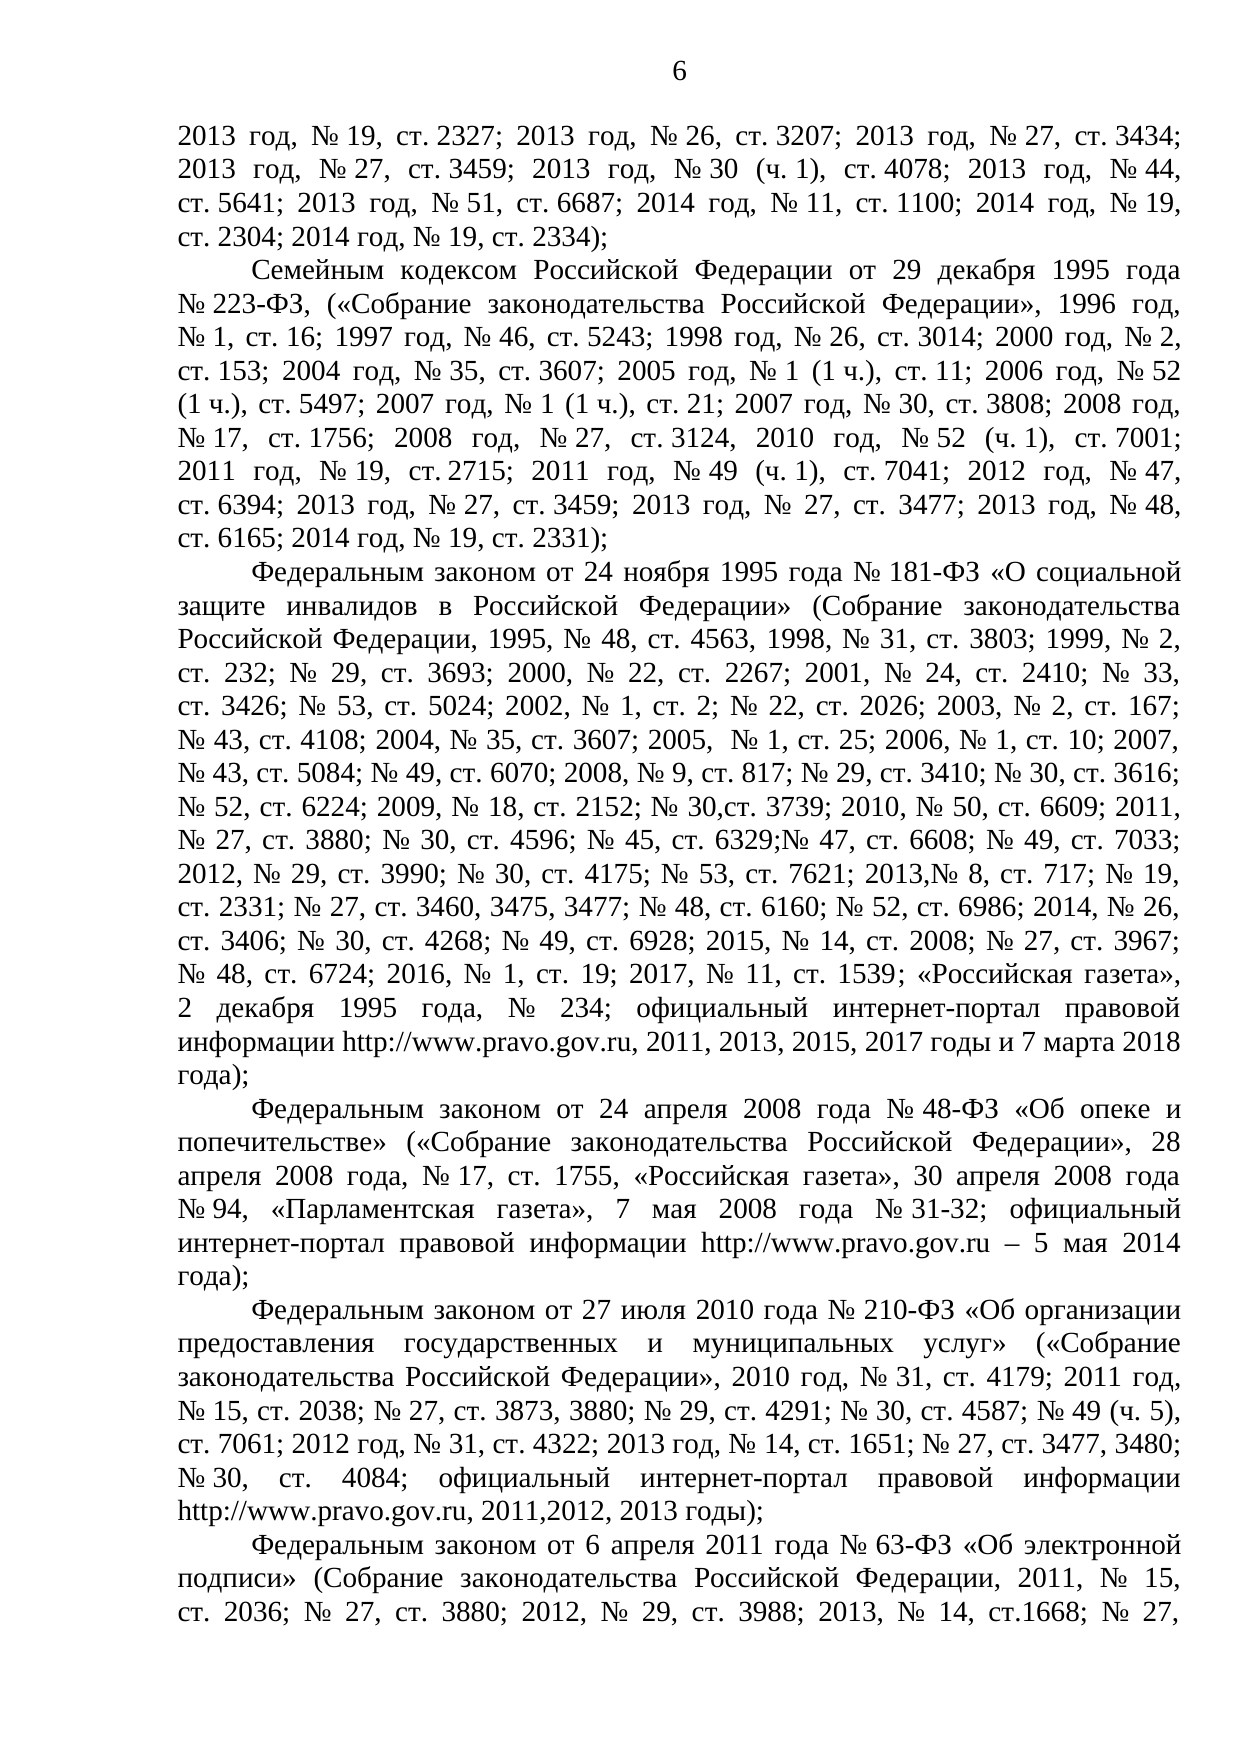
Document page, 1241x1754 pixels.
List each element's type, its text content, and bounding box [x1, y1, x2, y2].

text Семейным кодексом Российской Федерации от 29 декабря 1995 года № 223-ФЗ, («Собрание законодательства Российской Федерации», 1996 год, № 1, ст. 16; 1997 год, № 46, ст. 5243; 1998 год, № 26, ст. 3014; 2000 год, № 2, ст. 153; 2004 год, № 35, ст. 3607; 2005 год, № 1 (1 ч.), ст. 11; 2006 год, № 52 (1 ч.), ст. 5497; 2007 год, № 1 (1 ч.), ст. 21; 2007 год, № 30, ст. 3808; 2008 год, № 17, ст. 1756; 2008 год, № 27, ст. 3124, 2010 год, № 52 (ч. 1), ст. 7001; 2011 год, № 19, ст. 2715; 2011 год, № 49 (ч. 1), ст. 7041; 2012 год, № 47, ст. 6394; 2013 год, № 27, ст. 3459; 2013 год, № 27, ст. 3477; 2013 год, № 48, ст. 6165; 2014 год, № 19, ст. 2331); [177, 252, 1181, 554]
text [177, 1527, 1181, 1627]
text Федеральным законом от 27 июля 2010 года № 210-ФЗ «Об организации предоставления государственных и муниципальных услуг» («Собрание законодательства Российской Федерации», 2010 год, № 31, ст. 4179; 2011 год, № 15, ст. 2038; № 27, ст. 3873, 3880; № 29, ст. 4291; № 30, ст. 4587; № 49 (ч. 5), ст. 7061; 2012 год, № 31, ст. 4322; 2013 год, № 14, ст. 1651; № 27, ст. 3477, 3480; № 30, ст. 4084; официальный интернет-портал правовой информации http://www.pravo.gov.ru, 2011,2012, 2013 годы); [177, 1292, 1181, 1527]
text Федеральным законом от 24 апреля 2008 года № 48-ФЗ «Об опеке и попечительстве» («Собрание законодательства Российской Федерации», 28 апреля 2008 года, № 17, ст. 1755, «Российская газета», 30 апреля 2008 года № 94, «Парламентская газета», 7 мая 2008 года № 31-32; официальный интернет-портал правовой информации http://www.pravo.gov.ru – 5 мая 2014 года); [177, 1091, 1181, 1292]
text Федеральным законом от 24 ноября 1995 года № 181-ФЗ «О социальной защите инвалидов в Российской Федерации» (Собрание законодательства Российской Федерации, 1995, № 48, ст. 4563, 1998, № 31, ст. 3803; 1999, № 2, ст. 232; № 29, ст. 3693; 2000, № 22, ст. 2267; 2001, № 24, ст. 2410; № 33, ст. 3426; № 53, ст. 5024; 2002, № 1, ст. 2; № 22, ст. 2026; 2003, № 2, ст. 167; № 43, ст. 4108; 2004, № 35, ст. 3607; 2005, № 1, ст. 25; 2006, № 1, ст. 10; 2007, № 43, ст. 5084; № 49, ст. 6070; 2008, № 9, ст. 817; № 29, ст. 3410; № 30, ст. 3616; № 52, ст. 6224; 2009, № 18, ст. 2152; № 30,ст. 3739; 2010, № 50, ст. 6609; 2011, № 27, ст. 3880; № 30, ст. 4596; № 45, ст. 6329;№ 47, ст. 6608; № 49, ст. 7033; 2012, № 29, ст. 3990; № 30, ст. 4175; № 53, ст. 7621; 2013,№ 8, ст. 717; № 19, ст. 2331; № 27, ст. 3460, 3475, 3477; № 48, ст. 6160; № 52, ст. 6986; 2014, № 26, ст. 3406; № 30, ст. 4268; № 49, ст. 6928; 2015, № 14, ст. 2008; № 27, ст. 3967; № 48, ст. 6724; 2016, № 1, ст. 19; 2017, № 11, ст. 1539; «Российская газета», 2 декабря 1995 года, № 234; официальный интернет-портал правовой информации http://www.pravo.gov.ru, 2011, 2013, 2015, 2017 годы и 7 марта 2018 года); [177, 554, 1181, 1091]
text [177, 118, 1181, 252]
